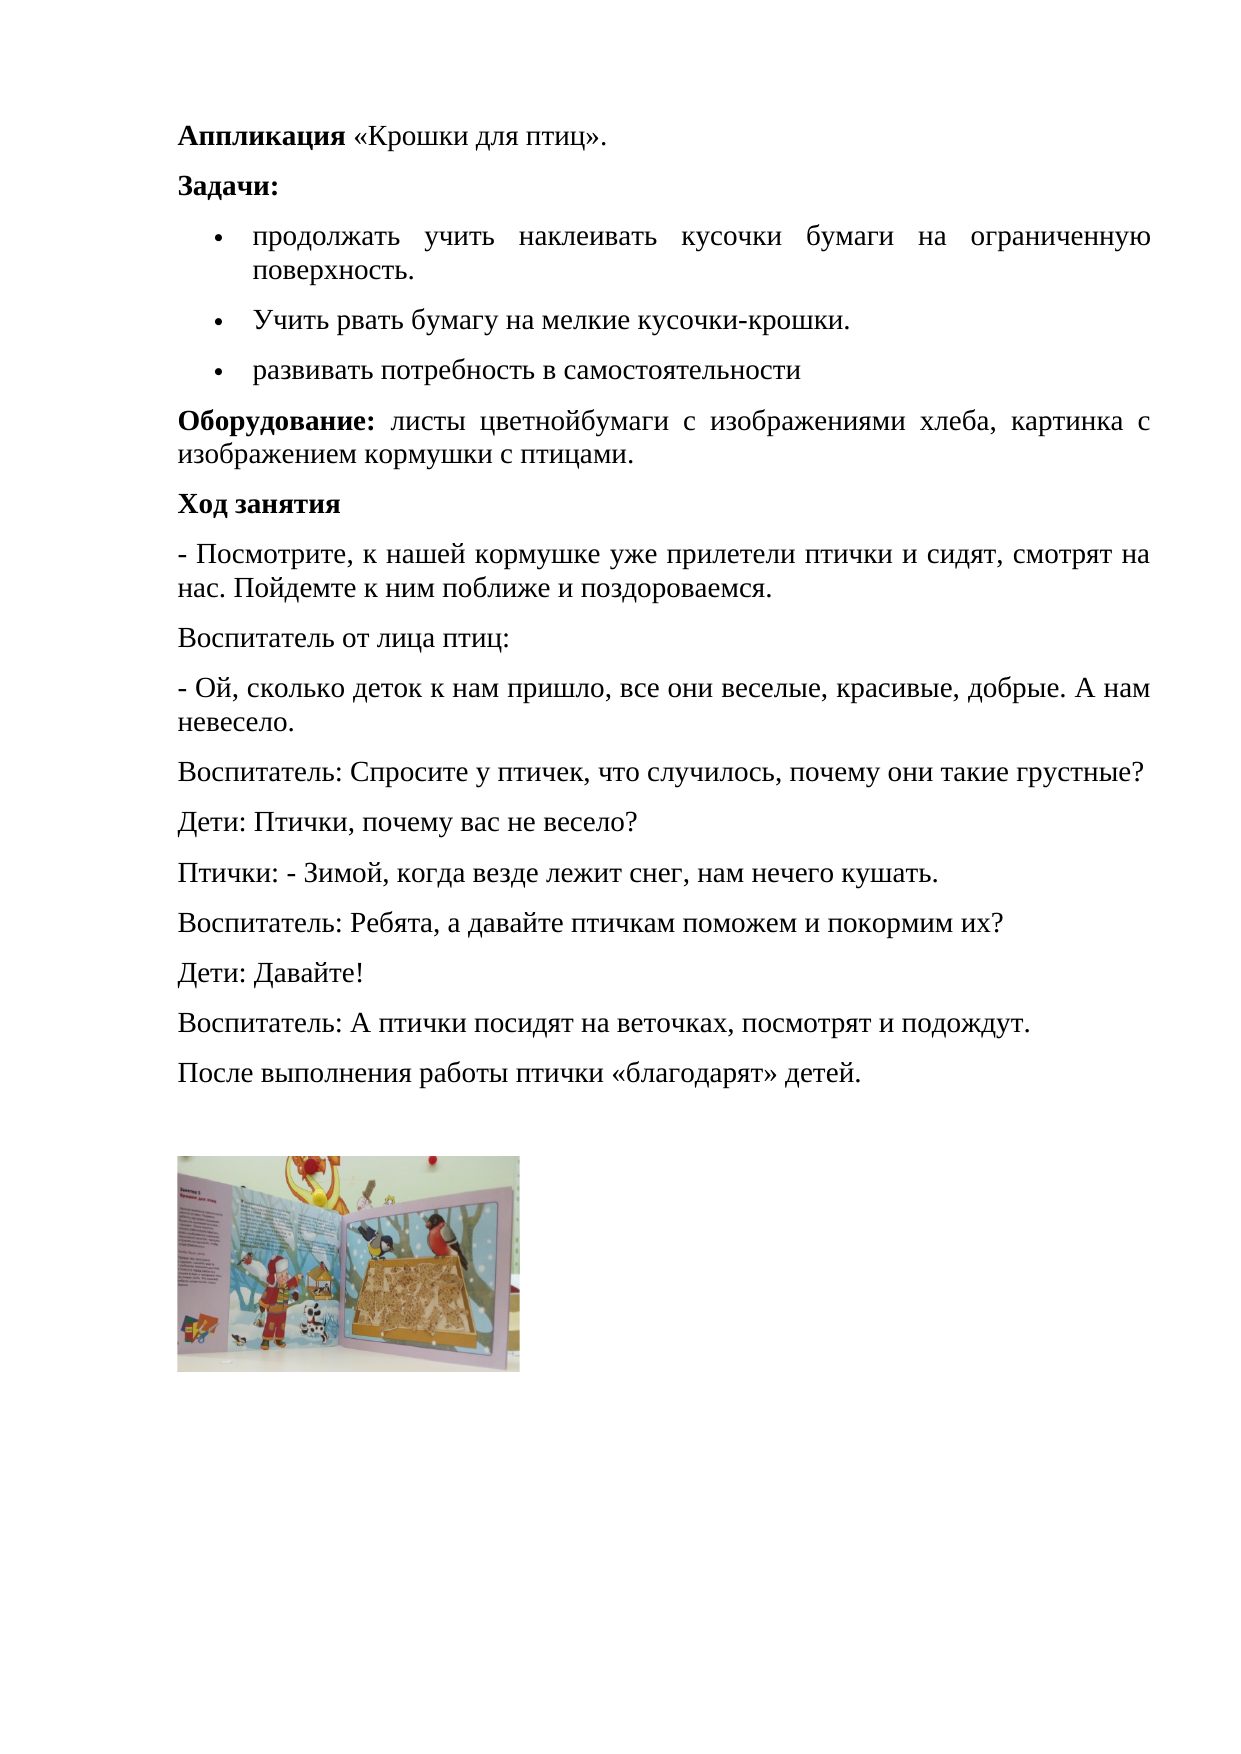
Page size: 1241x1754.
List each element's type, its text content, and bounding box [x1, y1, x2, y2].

text Задачи: [177, 168, 1152, 202]
text - Посмотрите, к нашей кормушке уже прилетели птички и сидят, смотрят на нас. Пойдемте к ним поближе и поздороваемся. [177, 537, 1152, 604]
text Ход занятия [177, 486, 1152, 520]
text Аппликация «Крошки для птиц». [177, 118, 1152, 152]
text Воспитатель от лица птиц: [177, 620, 1152, 654]
text После выполнения работы птички «благодарят» детей. [177, 1056, 1152, 1089]
list Учить рвать бумагу на мелкие кусочки-крошки. [215, 302, 1152, 336]
text Воспитатель: Спросите у птичек, что случилось, почему они такие грустные? [177, 754, 1152, 788]
list продолжать учить наклеивать кусочки бумаги на ограниченную поверхность. [215, 218, 1152, 286]
text Воспитатель: А птички посидят на веточках, посмотрят и подождут. [177, 1005, 1152, 1039]
text Воспитатель: Ребята, а давайте птичкам поможем и покормим их? [177, 905, 1152, 938]
text Дети: Давайте! [177, 955, 1152, 989]
text Птички: - Зимой, когда везде лежит снег, нам нечего кушать. [177, 855, 1152, 888]
list развивать потребность в самостоятельности [215, 352, 1152, 386]
text - Ой, сколько деток к нам пришло, все они веселые, красивые, добрые. А нам невесело. [177, 671, 1152, 738]
text Дети: Птички, почему вас не весело? [177, 804, 1152, 838]
text Оборудование: листы цветнойбумаги с изображениями хлеба, картинка с изображением кормушки с птицами. [177, 403, 1152, 470]
picture [177, 1156, 520, 1372]
